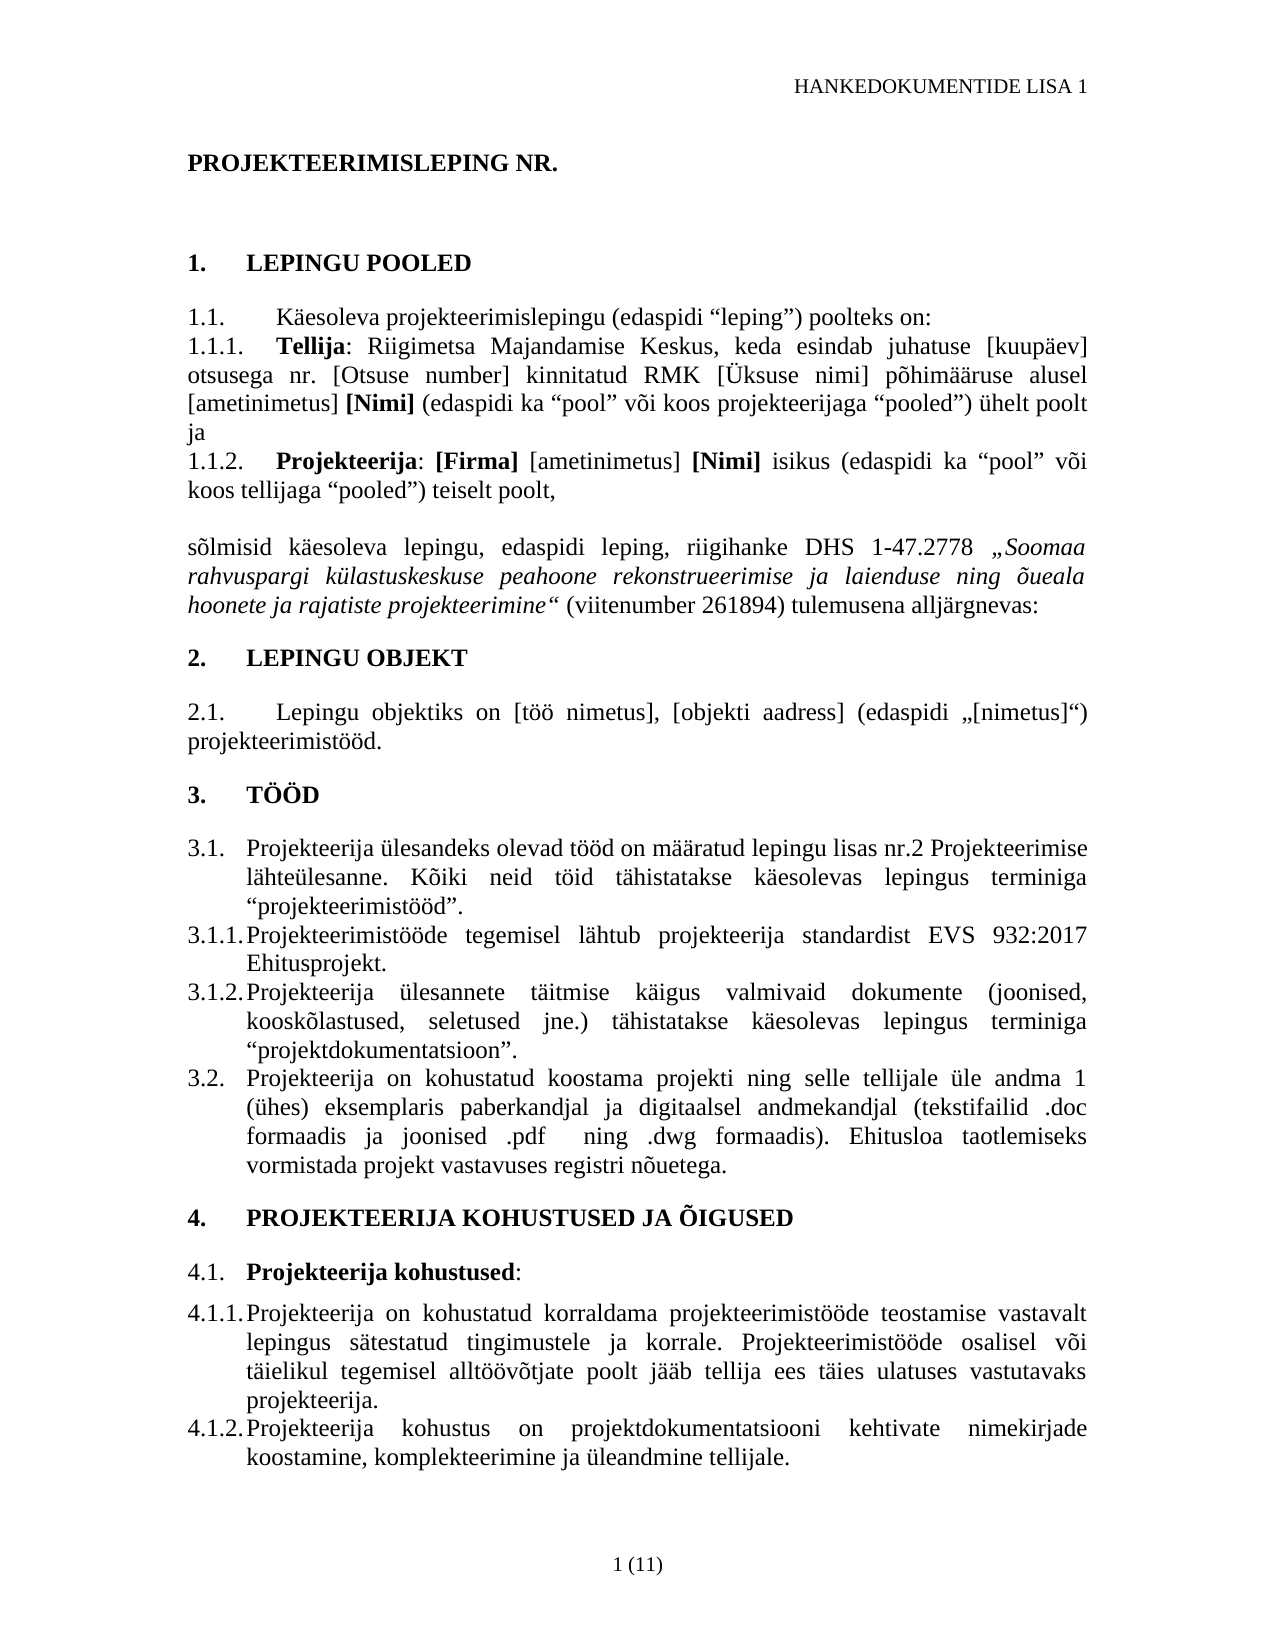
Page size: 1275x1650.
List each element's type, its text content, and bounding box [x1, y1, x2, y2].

list Projekteerija: isikus (edaspidi ka “pool” või koos tellijaga “pooled”) teiselt poolt, [187, 446, 1088, 503]
list Projekteerija ülesandeks olevad tööd on määratud lepingu lisas nr.2 Projekteerimise lähteülesanne. Kõiki neid töid tähistatakse käesolevas lepingus terminiga “projekteerimistööd”. [187, 833, 1088, 920]
subtitle LEPINGU POOLED [187, 248, 1088, 277]
subtitle LEPINGU OBJEKT [187, 643, 1088, 672]
list Käesoleva projekteerimislepingu (edaspidi “leping”) poolteks on: [187, 302, 1088, 331]
subtitle Projekteerimisleping nr. [187, 148, 1088, 177]
list Projekteerija on kohustatud koostama projekti ning selle tellijale üle andma 1 (ühes) eksemplaris paberkandjal ja digitaalsel andmekandjal (tekstifailid .doc formaadis ja joonised .pdf ning .dwg formaadis). Ehitusloa taotlemiseks vormistada projekt vastavuses registri nõuetega. [187, 1063, 1088, 1178]
list Projekteerija kohustused: [187, 1257, 1088, 1286]
subtitle TÖÖD [187, 780, 1088, 808]
list Projekteerija kohustus on projektdokumentatsiooni kehtivate nimekirjade koostamine, komplekteerimine ja üleandmine tellijale. [187, 1413, 1088, 1471]
subtitle PROJEKTEERIJA KOHUSTUSED JA ÕIGUSED [187, 1203, 1088, 1232]
list Projekteerija ülesannete täitmise käigus valmivaid dokumente (joonised, kooskõlastused, seletused jne.) tähistatakse käesolevas lepingus terminiga “projektdokumentatsioon”. [187, 977, 1088, 1063]
text sõlmisid käesoleva lepingu, edaspidi leping, riigihanke DHS 1-47.2778 „Soomaa rahvuspargi külastuskeskuse peahoone rekonstrueerimise ja laienduse ning õueala hoonete ja rajatiste projekteerimine“ (viitenumber 261894) tulemusena alljärgnevas: [187, 532, 1088, 618]
list Tellija: Riigimetsa Majandamise Keskus, keda esindab juhatuse otsusega nr. kinnitatud RMK põhimääruse alusel (edaspidi ka “pool” või koos projekteerijaga “pooled”) ühelt poolt ja [187, 331, 1088, 446]
list Projekteerimistööde tegemisel lähtub projekteerija standardist EVS 932:2017 Ehitusprojekt. [187, 920, 1088, 977]
list Lepingu objektiks on , (edaspidi „“) projekteerimistööd. [187, 697, 1088, 755]
list Projekteerija on kohustatud korraldama projekteerimistööde teostamise vastavalt lepingus sätestatud tingimustele ja korrale. Projekteerimistööde osalisel või täielikul tegemisel alltöövõtjate poolt jääb tellija ees täies ulatuses vastutavaks projekteerija. [187, 1298, 1088, 1413]
